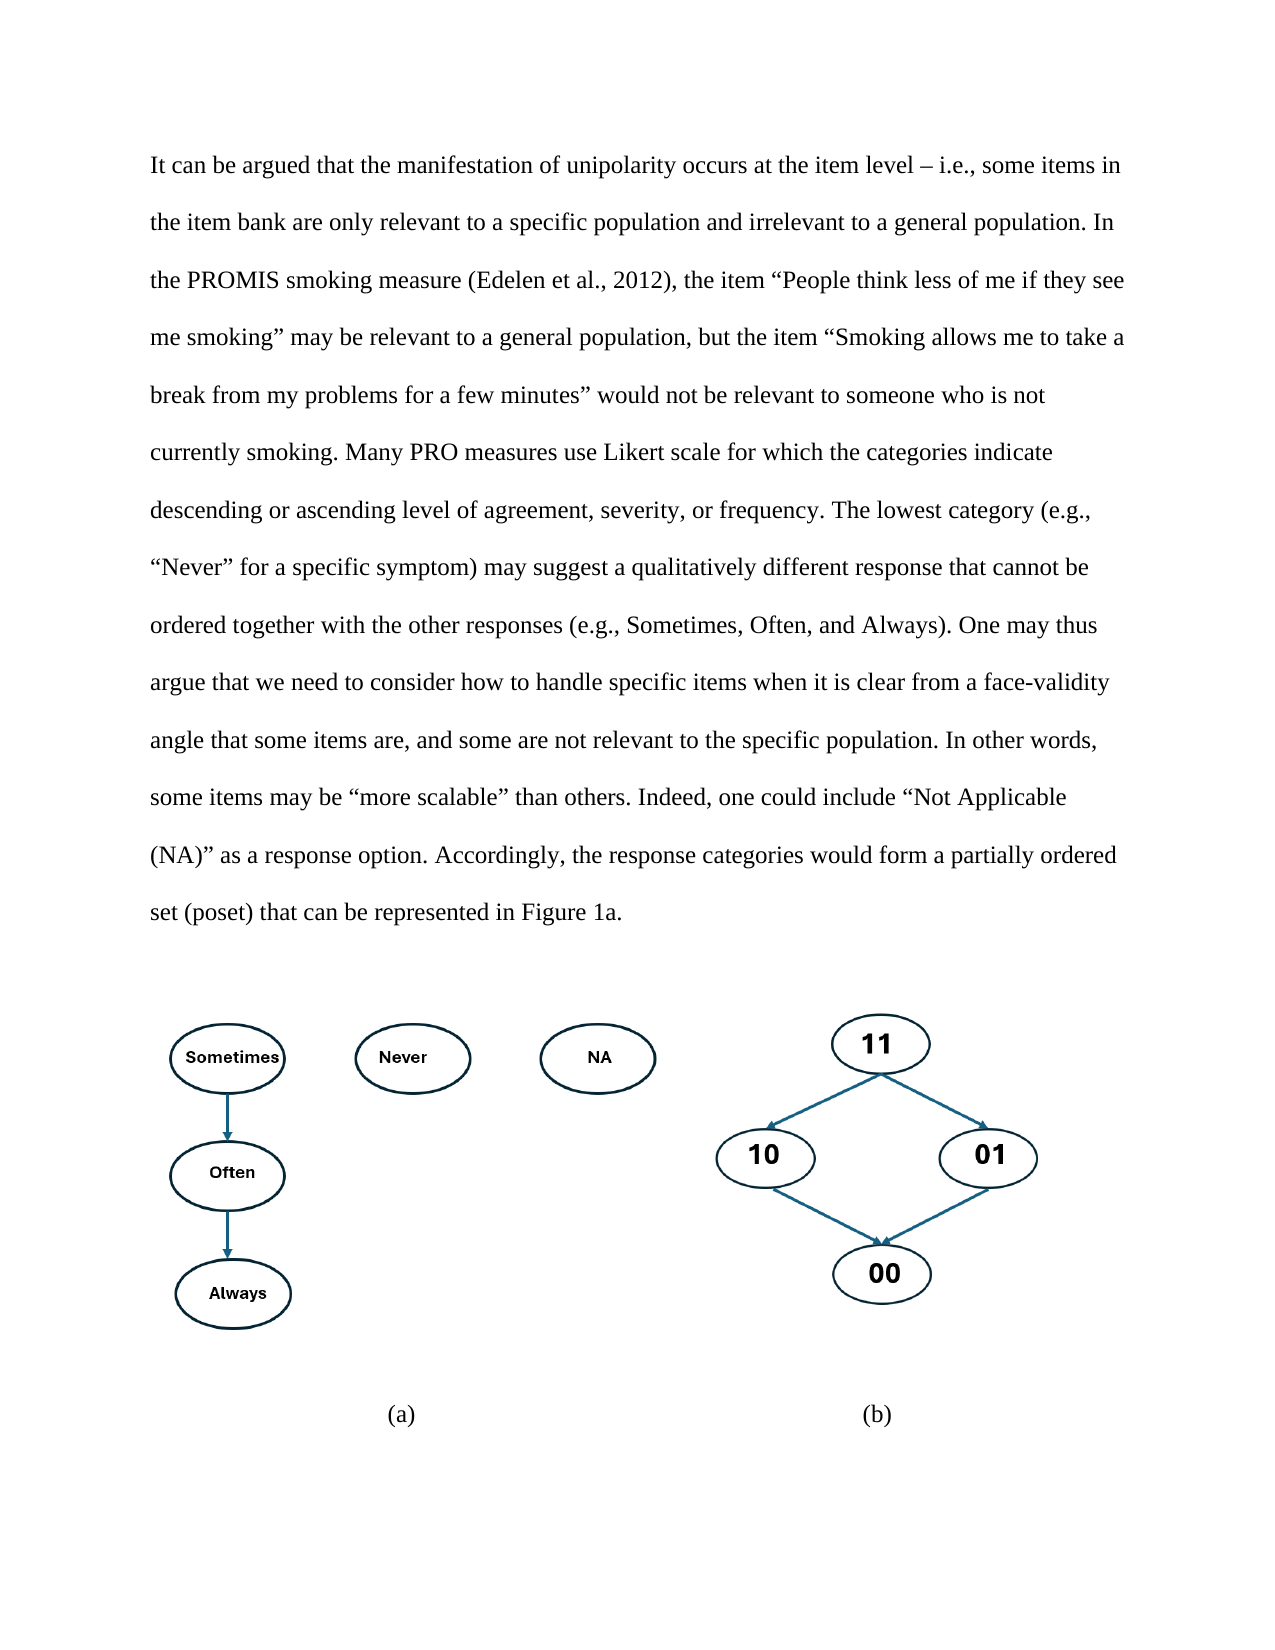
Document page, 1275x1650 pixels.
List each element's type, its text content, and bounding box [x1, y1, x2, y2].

picture [698, 1012, 1058, 1311]
list (b) [387, 1399, 1125, 1428]
picture [150, 1012, 674, 1354]
text It can be argued that the manifestation of unipolarity occurs at the item level – i.e., some items in the item bank are only relevant to a specific population and irrelevant to a general population. In the PROMIS smoking measure (Edelen et al., 2012), the item “People think less of me if they see me smoking” may be relevant to a general population, but the item “Smoking allows me to take a break from my problems for a few minutes” would not be relevant to someone who is not currently smoking. Many PRO measures use Likert scale for which the categories indicate descending or ascending level of agreement, severity, or frequency. The lowest category (e.g., “Never” for a specific symptom) may suggest a qualitatively different response that cannot be ordered together with the other responses (e.g., Sometimes, Often, and Always). One may thus argue that we need to consider how to handle specific items when it is clear from a face-validity angle that some items are, and some are not relevant to the specific population. In other words, some items may be “more scalable” than others. Indeed, one could include “Not Applicable (NA)” as a response option. Accordingly, the response categories would form a partially ordered set (poset) that can be represented in Figure 1a. [150, 150, 1125, 926]
